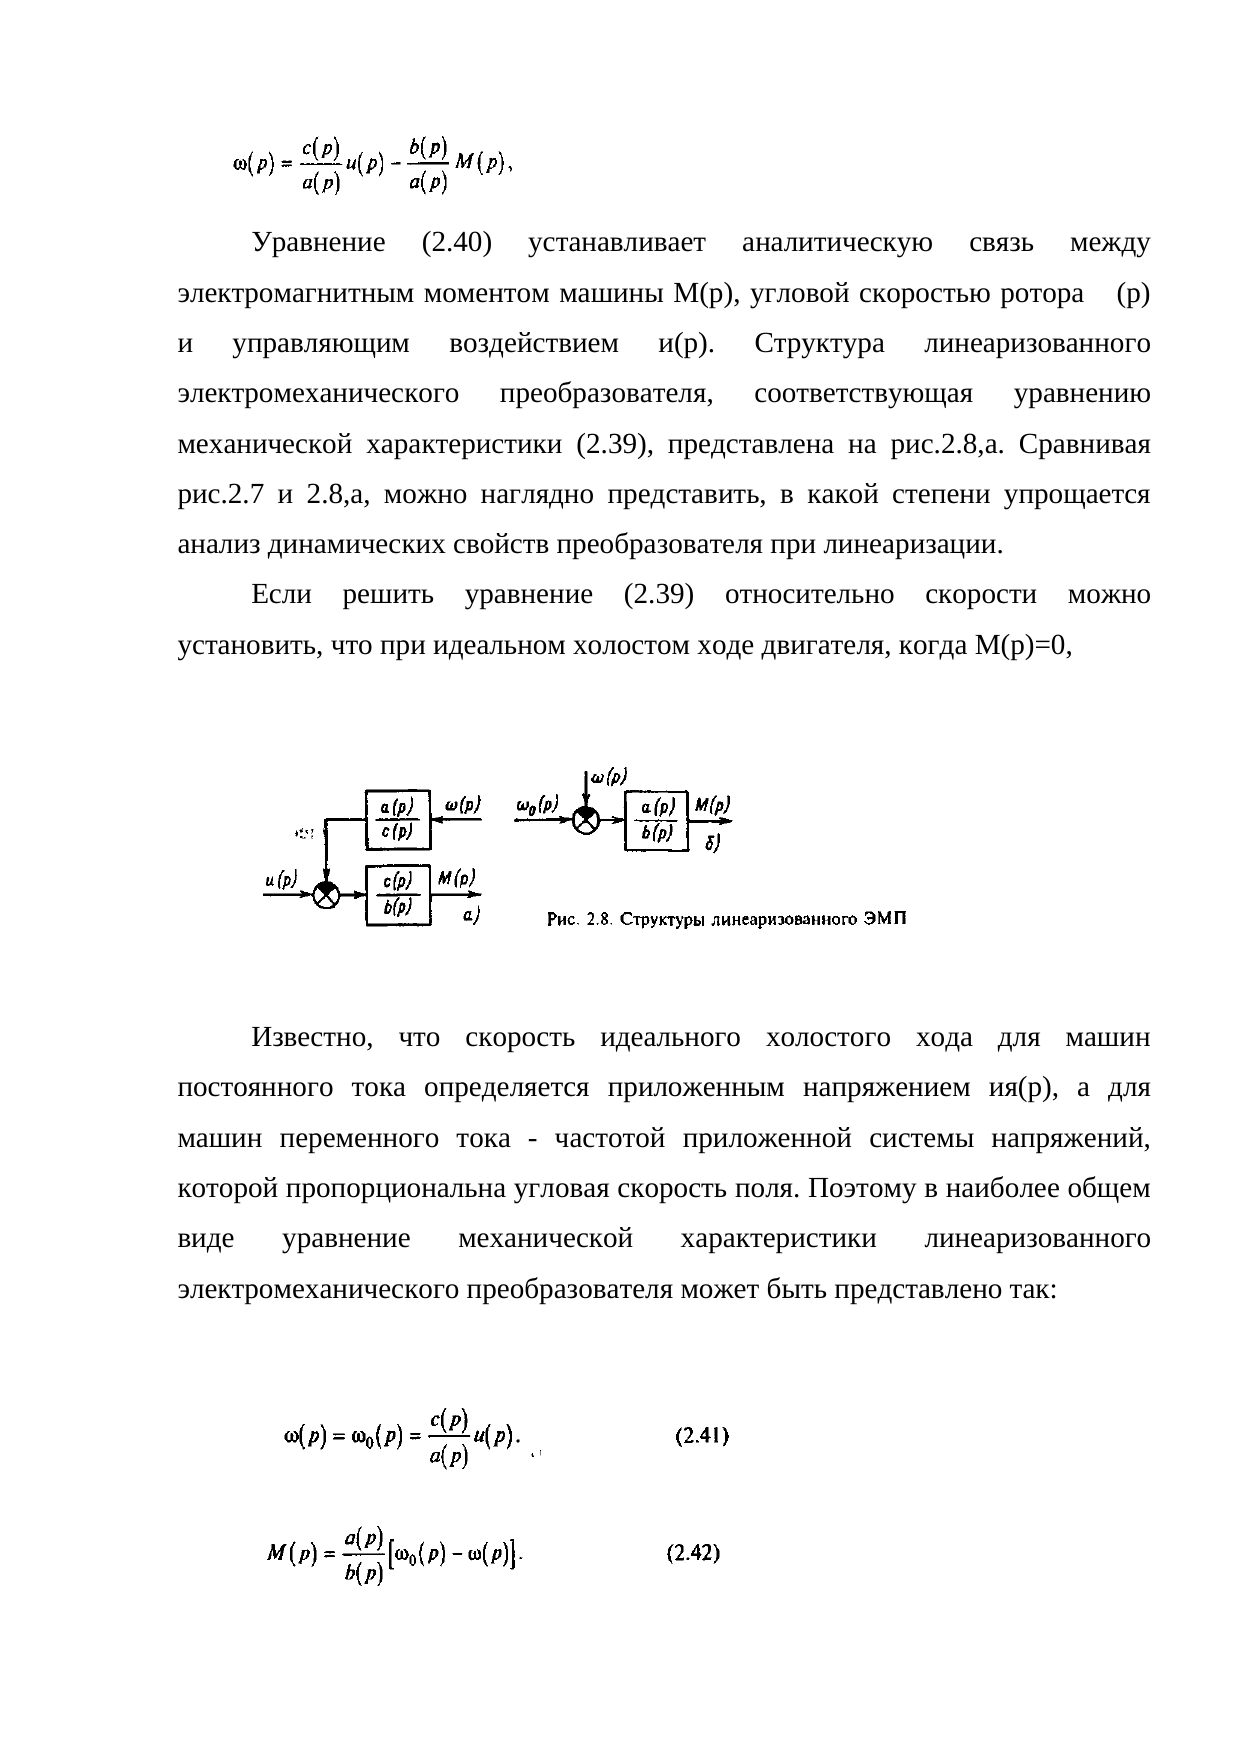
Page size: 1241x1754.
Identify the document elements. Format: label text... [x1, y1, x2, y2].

text Известно, что скорость идеального холостого хода для машин постоянного тока определяется приложенным напряжением ия(р), а для машин переменного тока - частотой приложенной системы напряжений, которой пропорциональна угловая скорость поля. Поэтому в наиболее общем виде уравнение механической характеристики линеаризованного электромеханического преобразователя может быть представлено так: [177, 1019, 1152, 1304]
picture [251, 1375, 745, 1480]
picture [251, 1513, 728, 1598]
text Если решить уравнение (2.39) относительно скорости можно установить, что при идеальном холостом ходе двигателя, когда М(р)=0, [177, 577, 1152, 661]
text Уравнение (2.40) устанавливает аналитическую связь между электромагнитным моментом машины М(р), угловой скоростью ротора (р) и управляющим воздействием и(р). Структура линеаризованного электромеханического преобразователя, соответствующая уравнению механической характеристики (2.39), представлена на рис.2.8,a. Сравнивая рис.2.7 и 2.8,a, можно наглядно представить, в какой степени упрощается анализ динамических свойств преобразователя при линеаризации. [177, 224, 1152, 560]
picture [251, 756, 915, 936]
picture [224, 121, 526, 201]
